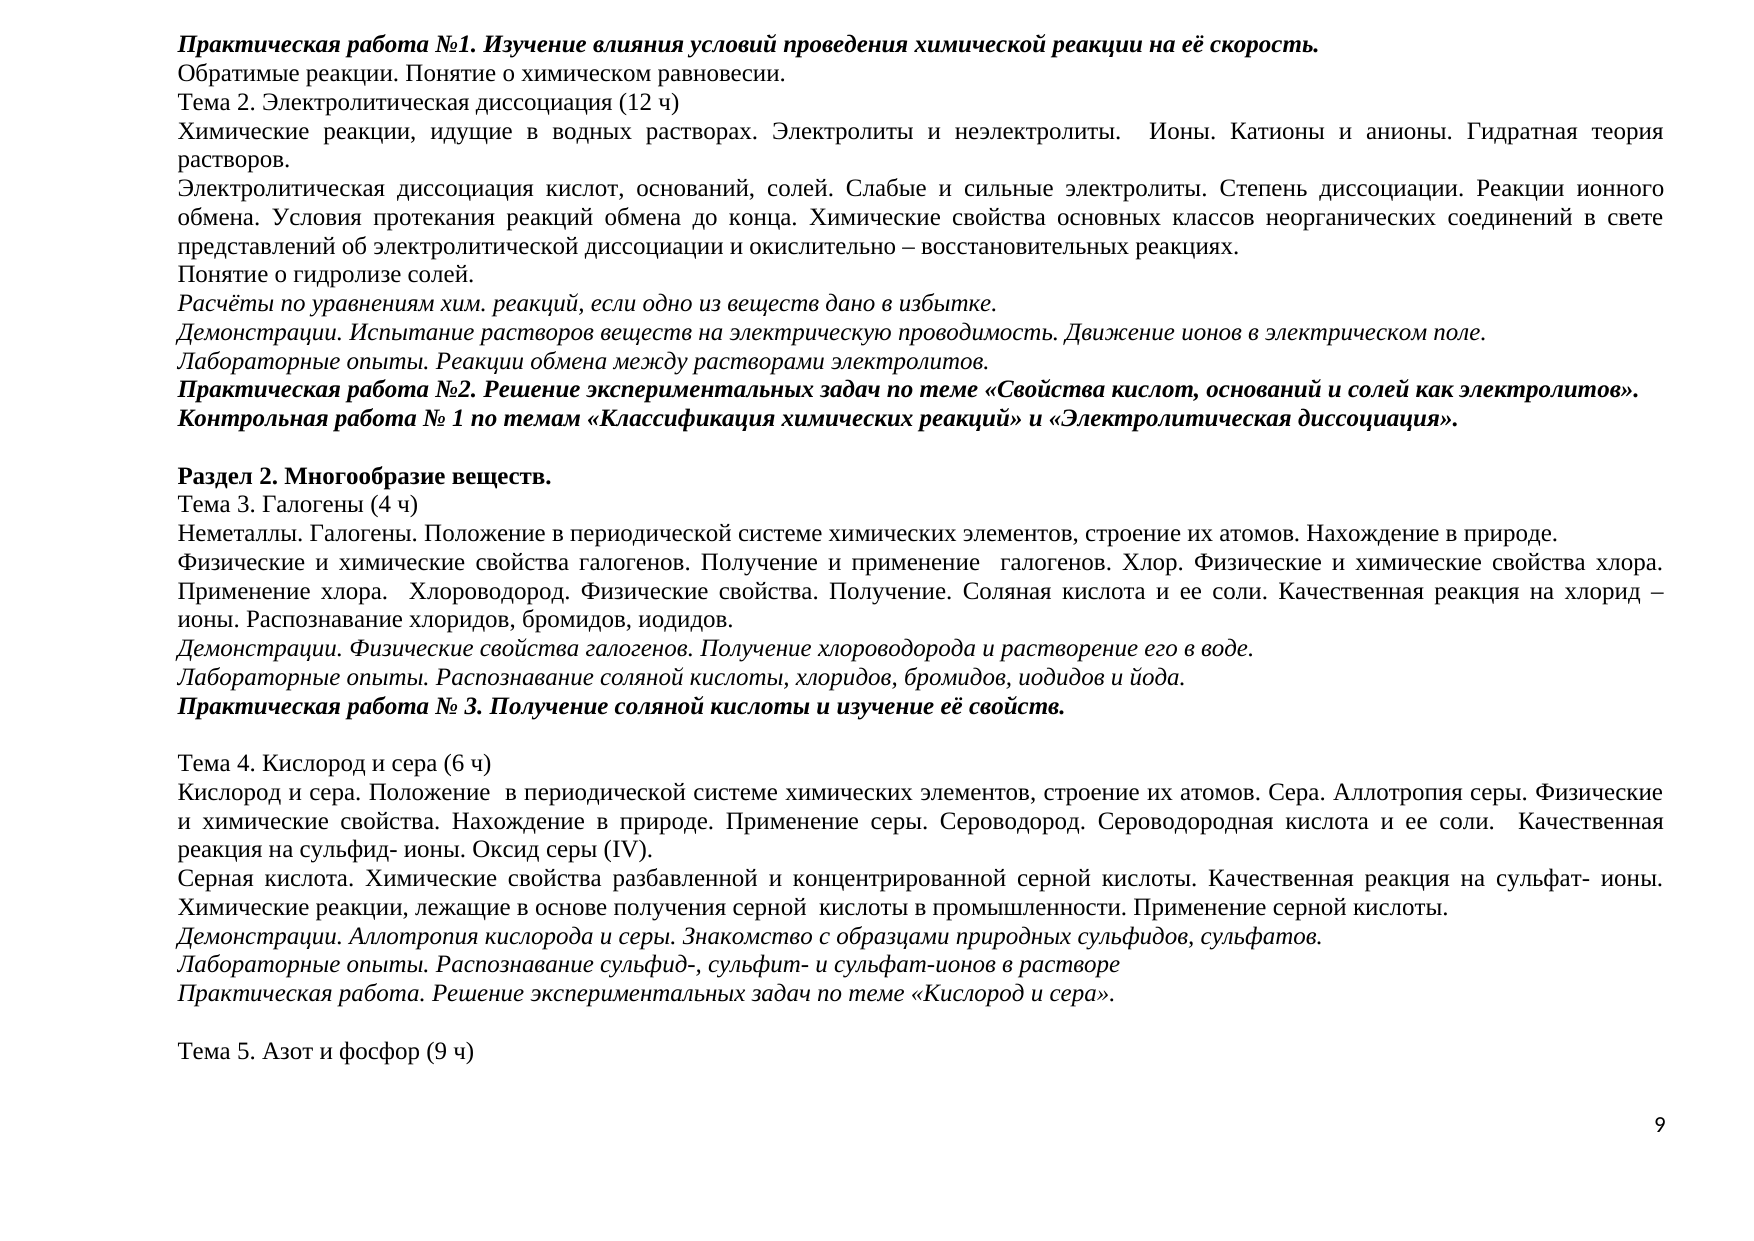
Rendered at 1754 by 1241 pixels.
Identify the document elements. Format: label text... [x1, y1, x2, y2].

text Химические реакции, идущие в водных растворах. Электролиты и неэлектролиты. Ионы. Катионы и анионы. Гидратная теория растворов. [177, 116, 1665, 173]
text Практическая работа №1. Изучение влияния условий проведения химической реакции на её скорость. [177, 29, 1665, 58]
text Тема 5. Азот и фосфор (9 ч) [177, 1036, 1665, 1064]
text Неметаллы. Галогены. Положение в периодической системе химических элементов, строение их атомов. Нахождение в природе. [177, 518, 1665, 547]
text Расчёты по уравнениям хим. реакций, если одно из веществ дано в избытке. [177, 288, 1665, 317]
text Демонстрации. Аллотропия кислорода и серы. Знакомство с образцами природных сульфидов, сульфатов. [177, 921, 1665, 949]
text Тема 4. Кислород и сера (6 ч) [177, 748, 1665, 777]
text Лабораторные опыты. Распознавание соляной кислоты, хлоридов, бромидов, иодидов и йода. [177, 662, 1665, 691]
text Раздел 2. Многообразие веществ. [177, 461, 1665, 489]
text Кислород и сера. Положение в периодической системе химических элементов, строение их атомов. Сера. Аллотропия серы. Физические и химические свойства. Нахождение в природе. Применение серы. Сероводород. Сероводородная кислота и ее соли. Качественная реакция на сульфид- ионы. Оксид серы (IV). [177, 777, 1665, 863]
text Физические и химические свойства галогенов. Получение и применение галогенов. Хлор. Физические и химические свойства хлора. Применение хлора. Хлороводород. Физические свойства. Получение. Соляная кислота и ее соли. Качественная реакция на хлорид – ионы. Распознавание хлоридов, бромидов, иодидов. [177, 547, 1665, 633]
text Контрольная работа № 1 по темам «Классификация химических реакций» и «Электролитическая диссоциация». [177, 403, 1665, 432]
text Обратимые реакции. Понятие о химическом равновесии. [177, 58, 1665, 87]
text Серная кислота. Химические свойства разбавленной и концентрированной серной кислоты. Качественная реакция на сульфат- ионы. Химические реакции, лежащие в основе получения серной кислоты в промышленности. Применение серной кислоты. [177, 863, 1665, 921]
text Тема 2. Электролитическая диссоциация (12 ч) [177, 87, 1665, 116]
text Понятие о гидролизе солей. [177, 259, 1665, 288]
text Практическая работа. Решение экспериментальных задач по теме «Кислород и сера». [177, 978, 1665, 1007]
text Тема 3. Галогены (4 ч) [177, 489, 1665, 518]
text Электролитическая диссоциация кислот, оснований, солей. Слабые и сильные электролиты. Степень диссоциации. Реакции ионного обмена. Условия протекания реакций обмена до конца. Химические свойства основных классов неорганических соединений в свете представлений об электролитической диссоциации и окислительно – восстановительных реакциях. [177, 173, 1665, 259]
text Лабораторные опыты. Распознавание сульфид-, сульфит- и сульфат-ионов в растворе [177, 949, 1665, 978]
text Демонстрации. Испытание растворов веществ на электрическую проводимость. Движение ионов в электрическом поле. [177, 317, 1665, 346]
text Практическая работа №2. Решение экспериментальных задач по теме «Свойства кислот, оснований и солей как электролитов». [177, 374, 1665, 403]
text Лабораторные опыты. Реакции обмена между растворами электролитов. [177, 346, 1665, 374]
text Практическая работа № 3. Получение соляной кислоты и изучение её свойств. [177, 691, 1665, 719]
text Демонстрации. Физические свойства галогенов. Получение хлороводорода и растворение его в воде. [177, 633, 1665, 662]
